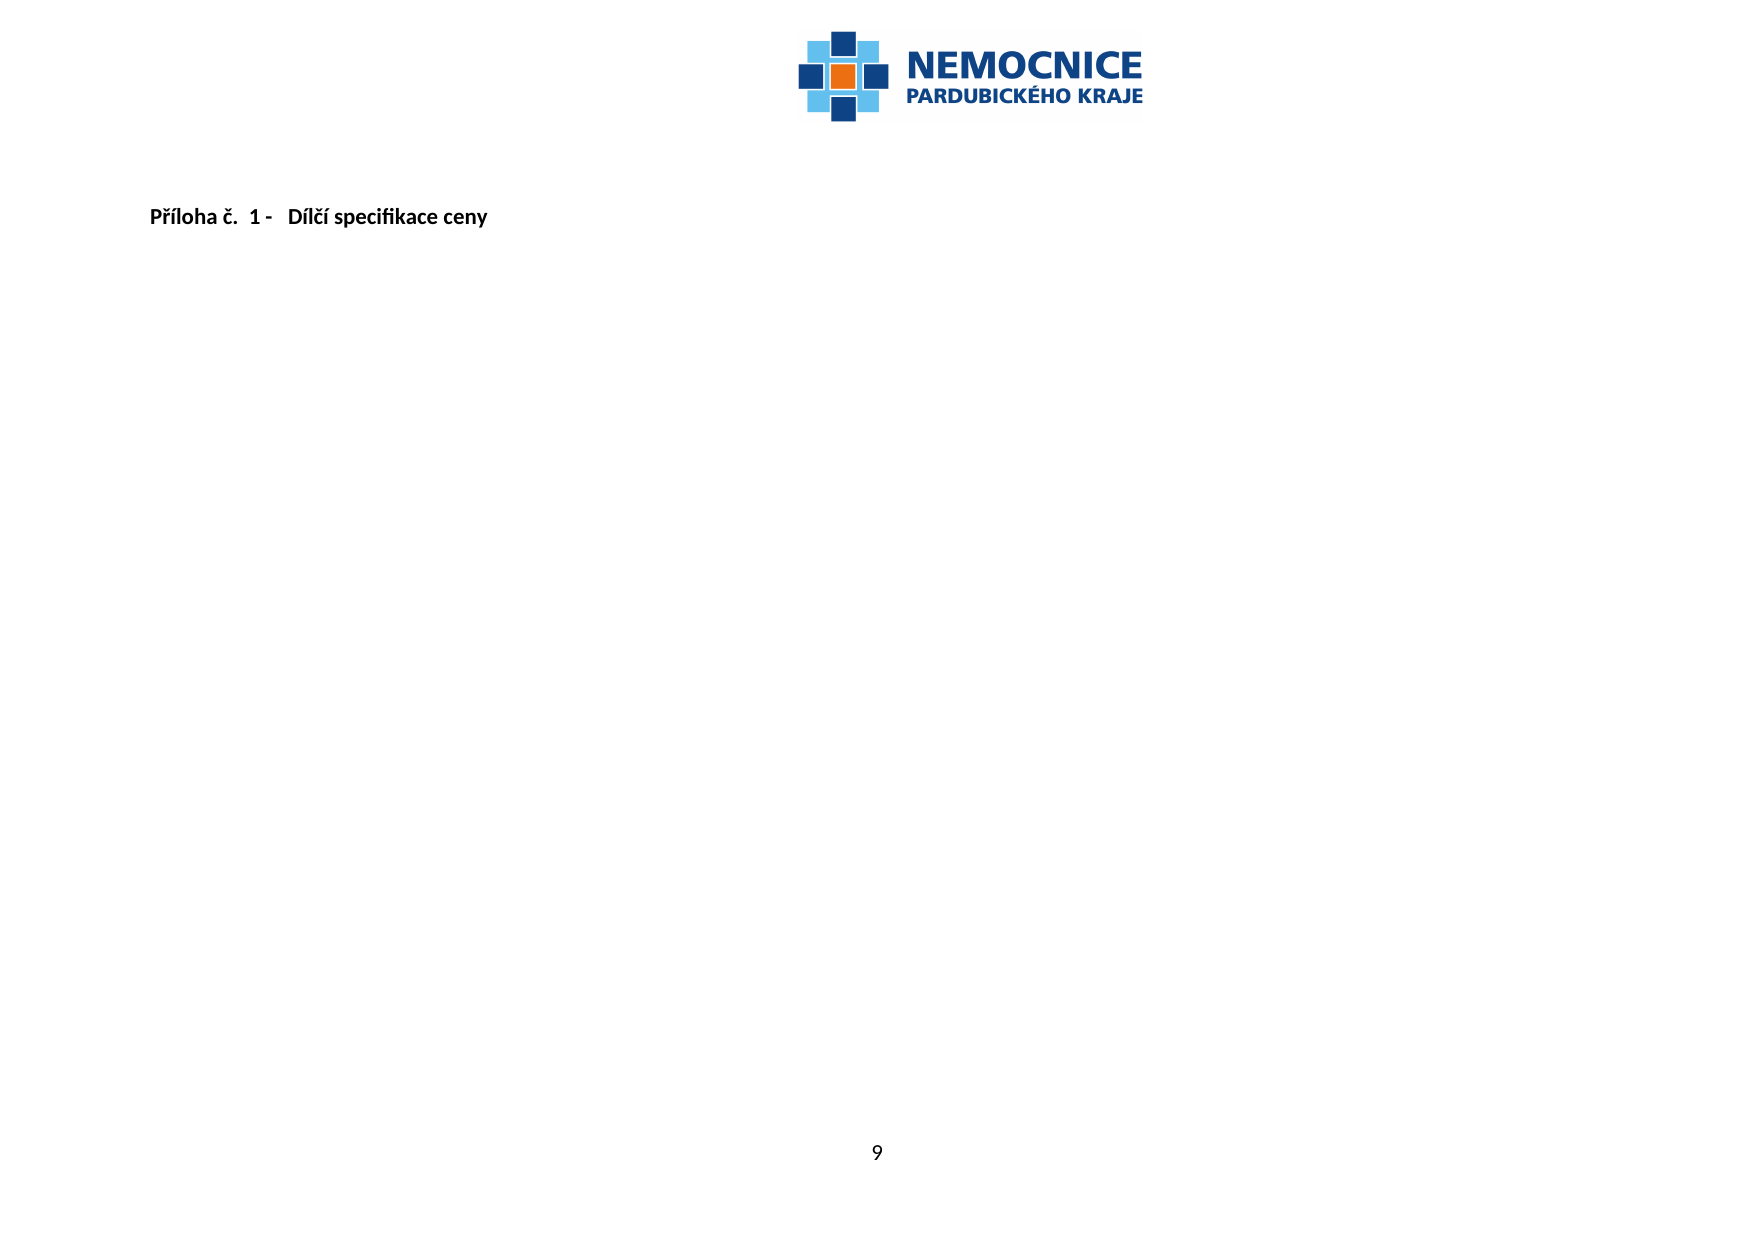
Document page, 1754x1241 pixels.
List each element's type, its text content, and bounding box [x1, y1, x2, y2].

picture [797, 30, 1143, 123]
text Příloha č. 1 - Dílčí specifikace ceny [150, 202, 1604, 230]
